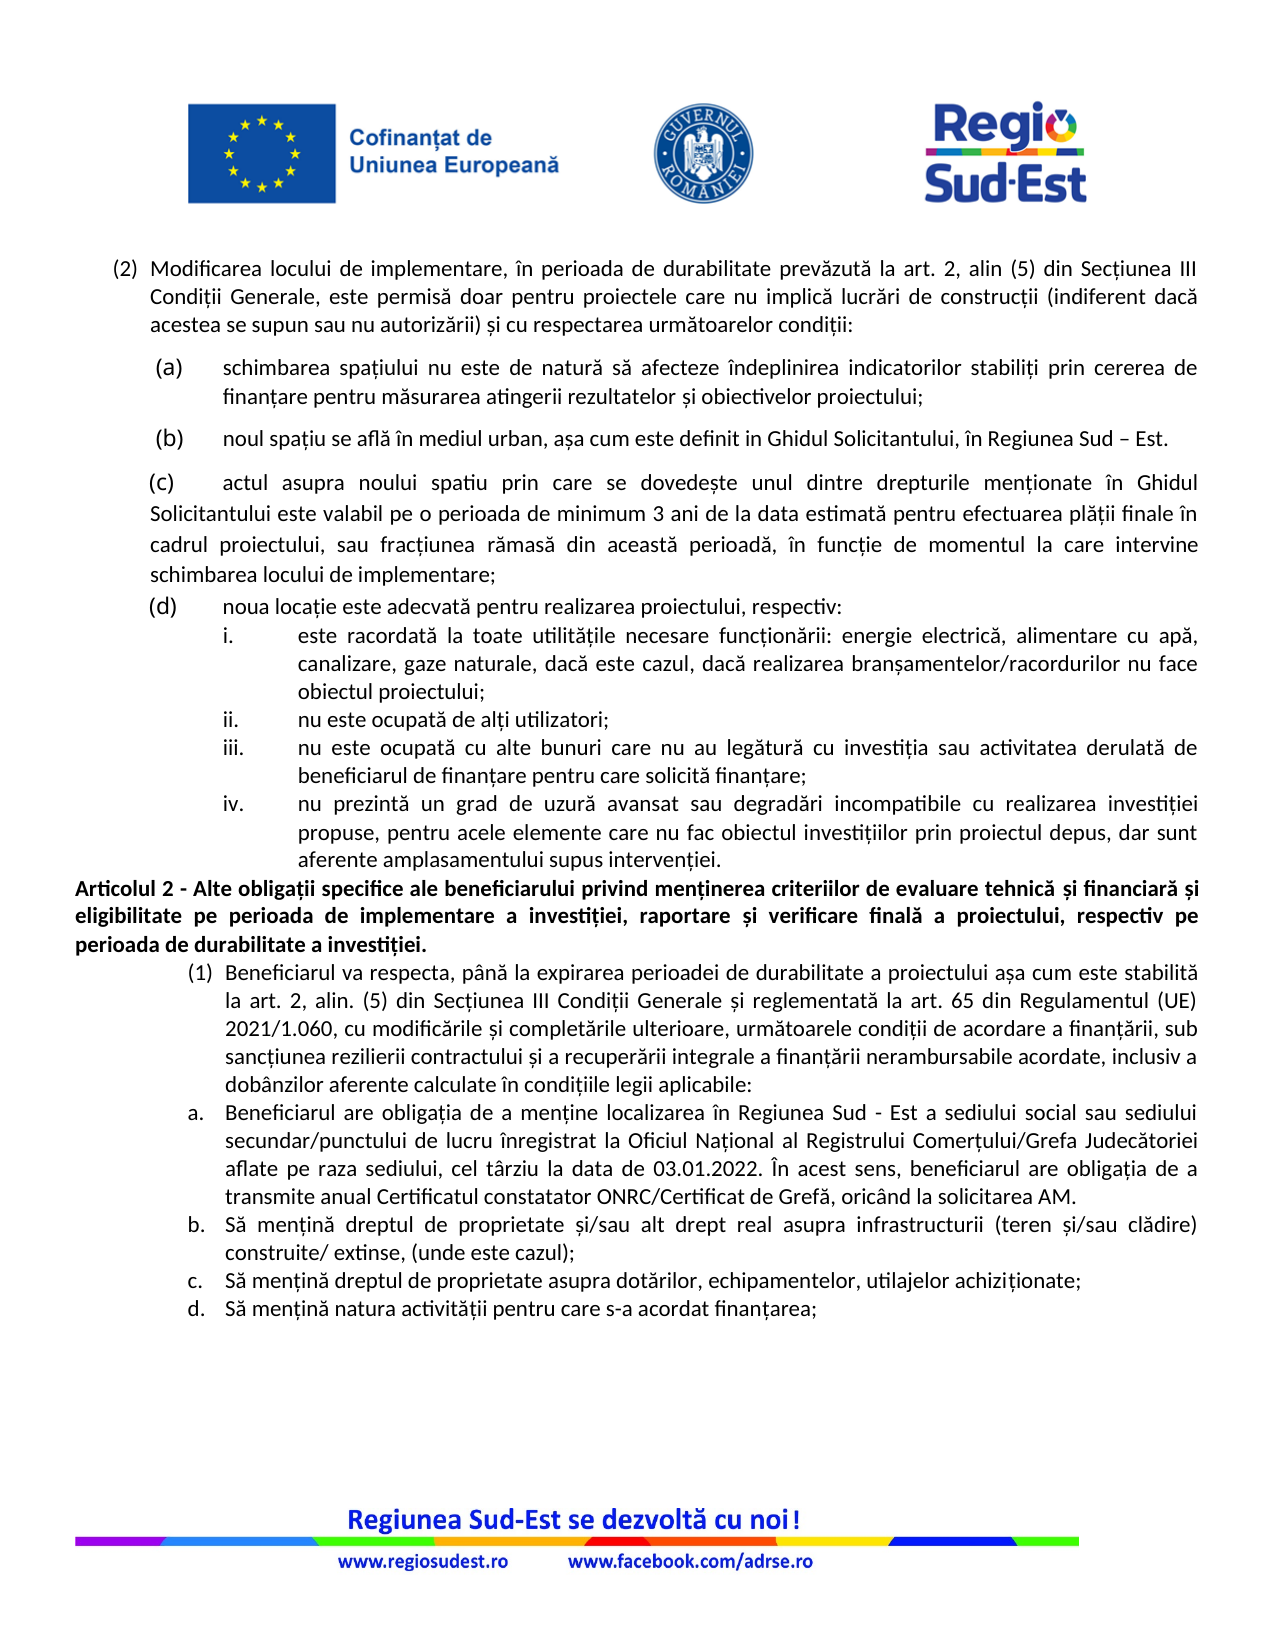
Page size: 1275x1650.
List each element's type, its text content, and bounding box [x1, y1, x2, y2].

list nu prezintă un grad de uzură avansat sau degradări incompatibile cu realizarea investiției propuse, pentru acele elemente care nu fac obiectul investițiilor prin proiectul depus, dar sunt aferente amplasamentului supus intervenției. [223, 789, 1200, 874]
list noul spațiu se află în mediul urban, așa cum este definit in Ghidul Solicitantului, în Regiunea Sud – Est. [156, 422, 1200, 454]
list schimbarea spațiului nu este de natură să afecteze îndeplinirea indicatorilor stabiliți prin cererea de finanțare pentru măsurarea atingerii rezultatelor şi obiectivelor proiectului; [156, 351, 1200, 410]
list este racordată la toate utilitățile necesare funcționării: energie electrică, alimentare cu apă, canalizare, gaze naturale, dacă este cazul, dacă realizarea branșamentelor/racordurilor nu face obiectul proiectului; [223, 621, 1200, 706]
picture [155, 73, 1120, 226]
picture [75, 1508, 1079, 1577]
text Articolul 2 - Alte obligații specifice ale beneficiarului privind menținerea criteriilor de evaluare tehnică și financiară și eligibilitate pe perioada de implementare a investiției, raportare și verificare finală a proiectului, respectiv pe perioada de durabilitate a investiției. [75, 874, 1200, 958]
list Să mențină natura activităţii pentru care s-a acordat finanţarea; [187, 1294, 1200, 1322]
list Beneficiarul are obligația de a menține localizarea în Regiunea Sud - Est a sediului social sau sediului secundar/punctului de lucru înregistrat la Oficiul Național al Registrului Comerțului/Grefa Judecătoriei aflate pe raza sediului, cel târziu la data de 03.01.2022. În acest sens, beneficiarul are obligația de a transmite anual Certificatul constatator ONRC/Certificat de Grefă, oricând la solicitarea AM. [187, 1098, 1200, 1210]
list actul asupra noului spatiu prin care se dovedește unul dintre drepturile menționate în Ghidul Solicitantului este valabil pe o perioada de minimum 3 ani de la data estimată pentru efectuarea plății finale în cadrul proiectului, sau fracțiunea rămasă din această perioadă, în funcție de momentul la care intervine schimbarea locului de implementare; [149, 466, 1200, 588]
list nu este ocupată de alți utilizatori; [223, 706, 1200, 733]
list Să mențină dreptul de proprietate asupra dotărilor, echipamentelor, utilajelor achiziţionate; [187, 1266, 1200, 1294]
list Beneficiarul va respecta, până la expirarea perioadei de durabilitate a proiectului așa cum este stabilită la art. 2, alin. (5) din Secțiunea III Condiții Generale și reglementată la art. 65 din Regulamentul (UE) 2021/1.060, cu modificările şi completările ulterioare, următoarele condiții de acordare a finanțării, sub sancțiunea rezilierii contractului și a recuperării integrale a finanțării nerambursabile acordate, inclusiv a dobânzilor aferente calculate în condițiile legii aplicabile: [187, 958, 1200, 1098]
list Modificarea locului de implementare, în perioada de durabilitate prevăzută la art. 2, alin (5) din Secțiunea III Condiții Generale, este permisă doar pentru proiectele care nu implică lucrări de construcții (indiferent dacă acestea se supun sau nu autorizării) și cu respectarea următoarelor condiții: [112, 254, 1200, 338]
list nu este ocupată cu alte bunuri care nu au legătură cu investiția sau activitatea derulată de beneficiarul de finanțare pentru care solicită finanțare; [223, 733, 1200, 789]
list noua locație este adecvată pentru realizarea proiectului, respectiv: [149, 590, 1200, 621]
list Să menţină dreptul de proprietate și/sau alt drept real asupra infrastructurii (teren și/sau clădire) construite/ extinse, (unde este cazul); [187, 1210, 1200, 1266]
